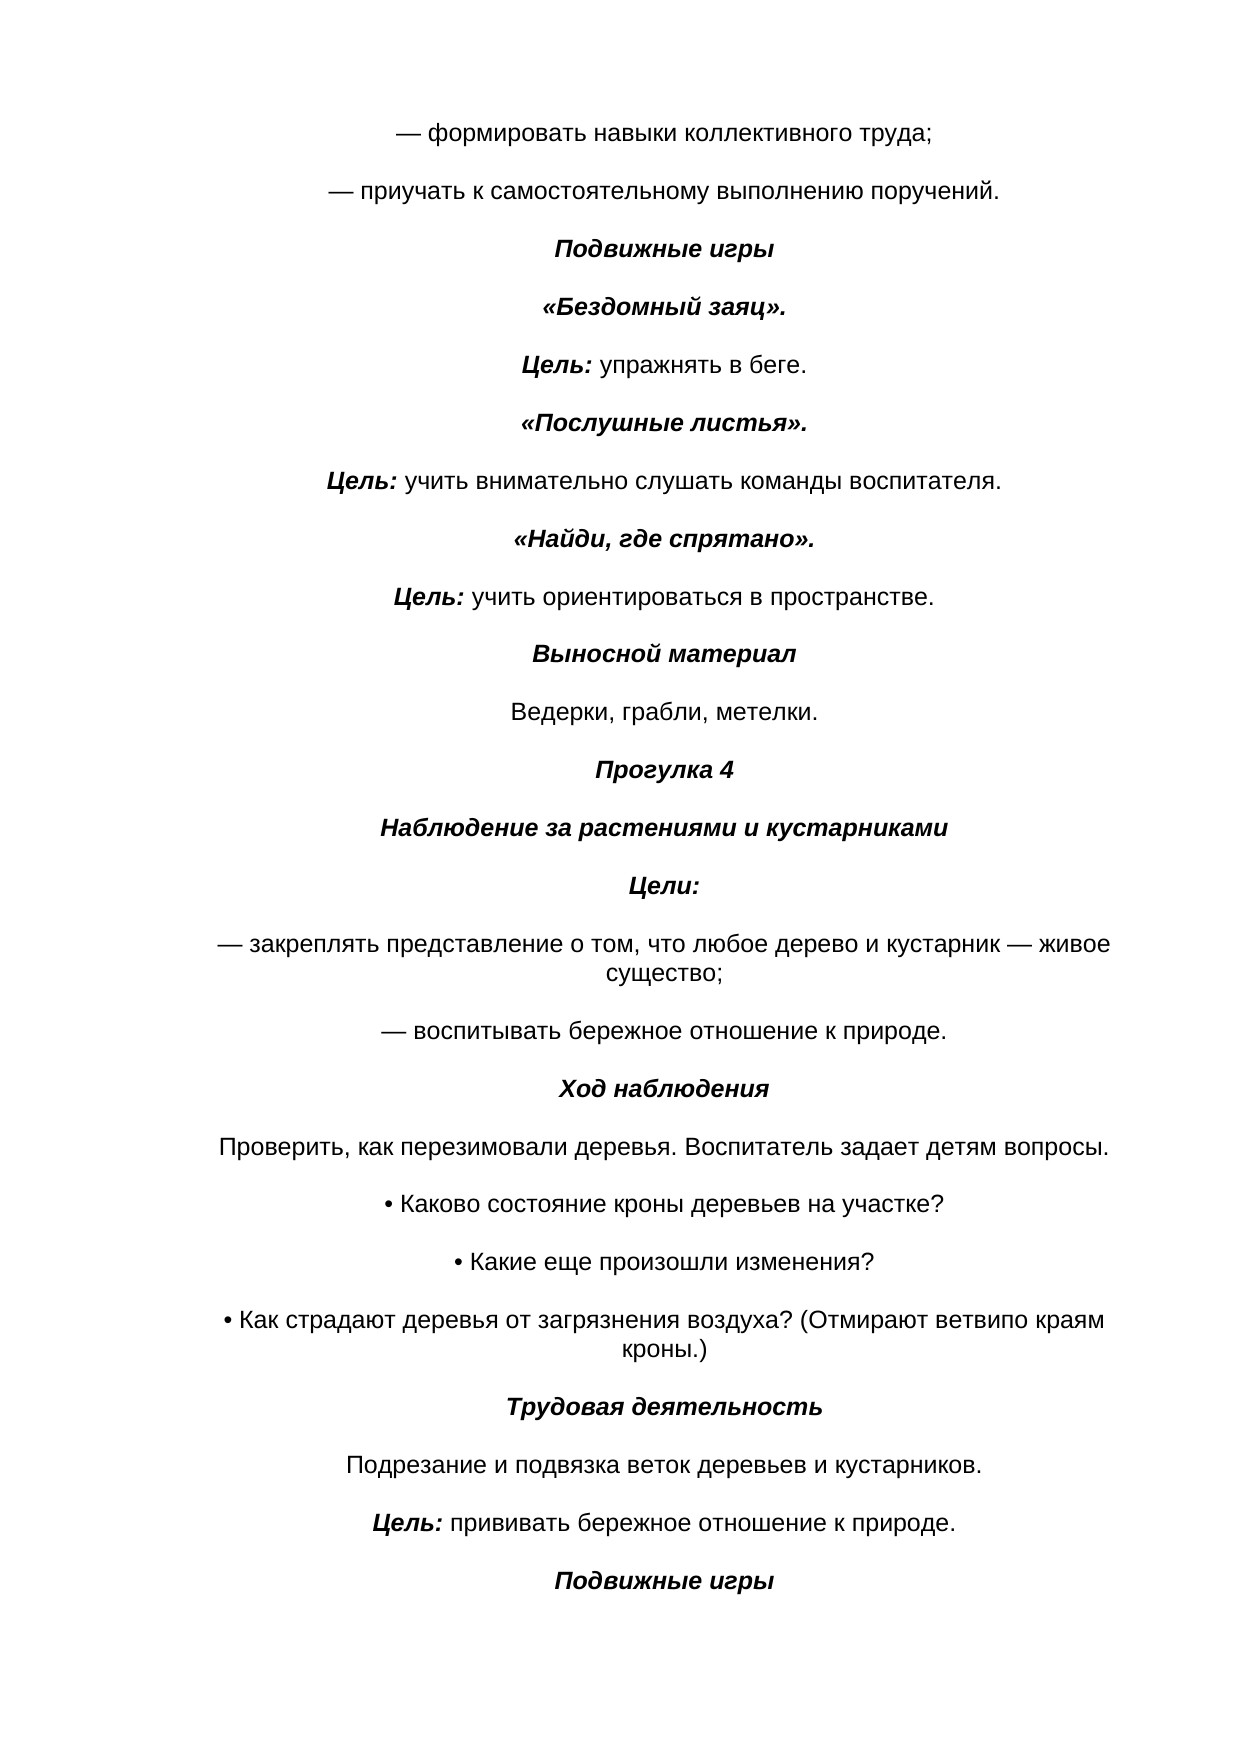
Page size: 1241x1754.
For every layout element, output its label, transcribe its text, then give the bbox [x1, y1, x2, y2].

text Ход наблюдения [177, 1073, 1152, 1102]
text Цель: упражнять в беге. [177, 350, 1152, 378]
text Цель: прививать бережное отношение к природе. [177, 1508, 1152, 1536]
text Выносной материал [177, 639, 1152, 668]
text Наблюдение за растениями и кустарниками [177, 813, 1152, 842]
text — закреплять представление о том, что любое дерево и кустарник — живое существо; [177, 929, 1152, 986]
text — формировать навыки коллективного труда; [177, 118, 1152, 147]
text Проверить, как перезимовали деревья. Воспитатель задает детям вопросы. [177, 1131, 1152, 1160]
text • Как страдают деревья от загрязнения воздуха? (Отмирают ветвипо краям кроны.) [177, 1305, 1152, 1363]
text Подвижные игры [177, 1566, 1152, 1594]
text Цель: учить ориентироваться в пространстве. [177, 581, 1152, 610]
text • Какие еще произошли изменения? [177, 1247, 1152, 1276]
text «Найди, где спрятано». [177, 523, 1152, 552]
text «Бездомный заяц». [177, 292, 1152, 321]
text — приучать к самостоятельному выполнению поручений. [177, 176, 1152, 205]
text Трудовая деятельность [177, 1392, 1152, 1421]
text Подрезание и подвязка веток деревьев и кустарников. [177, 1450, 1152, 1478]
text — воспитывать бережное отношение к природе. [177, 1016, 1152, 1044]
text Цель: учить внимательно слушать команды воспитателя. [177, 466, 1152, 494]
text • Каково состояние кроны деревьев на участке? [177, 1189, 1152, 1218]
text Прогулка 4 [177, 755, 1152, 784]
text Подвижные игры [177, 234, 1152, 263]
text Цели: [177, 871, 1152, 900]
text «Послушные листья». [177, 408, 1152, 436]
text Ведерки, грабли, метелки. [177, 697, 1152, 726]
